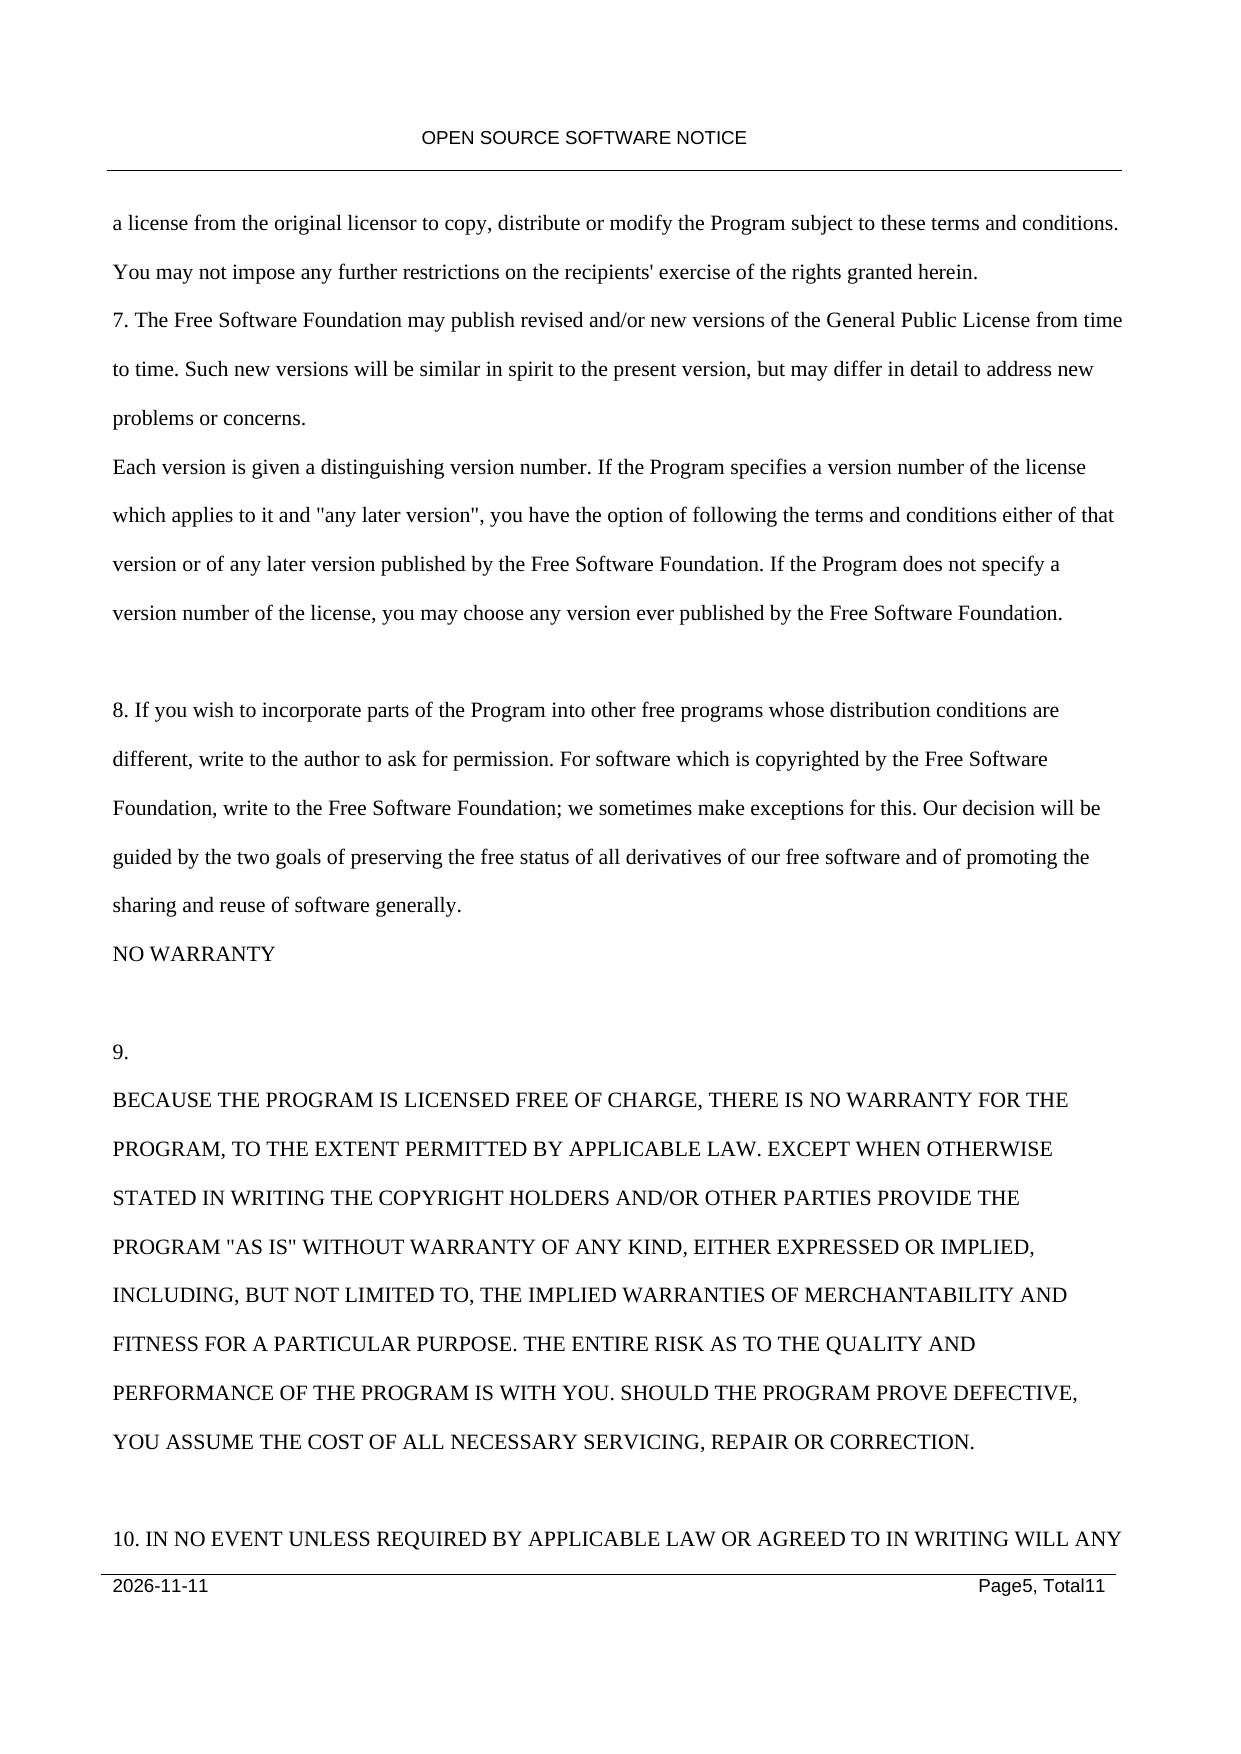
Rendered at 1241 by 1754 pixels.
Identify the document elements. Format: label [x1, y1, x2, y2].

text [112, 206, 1128, 1555]
